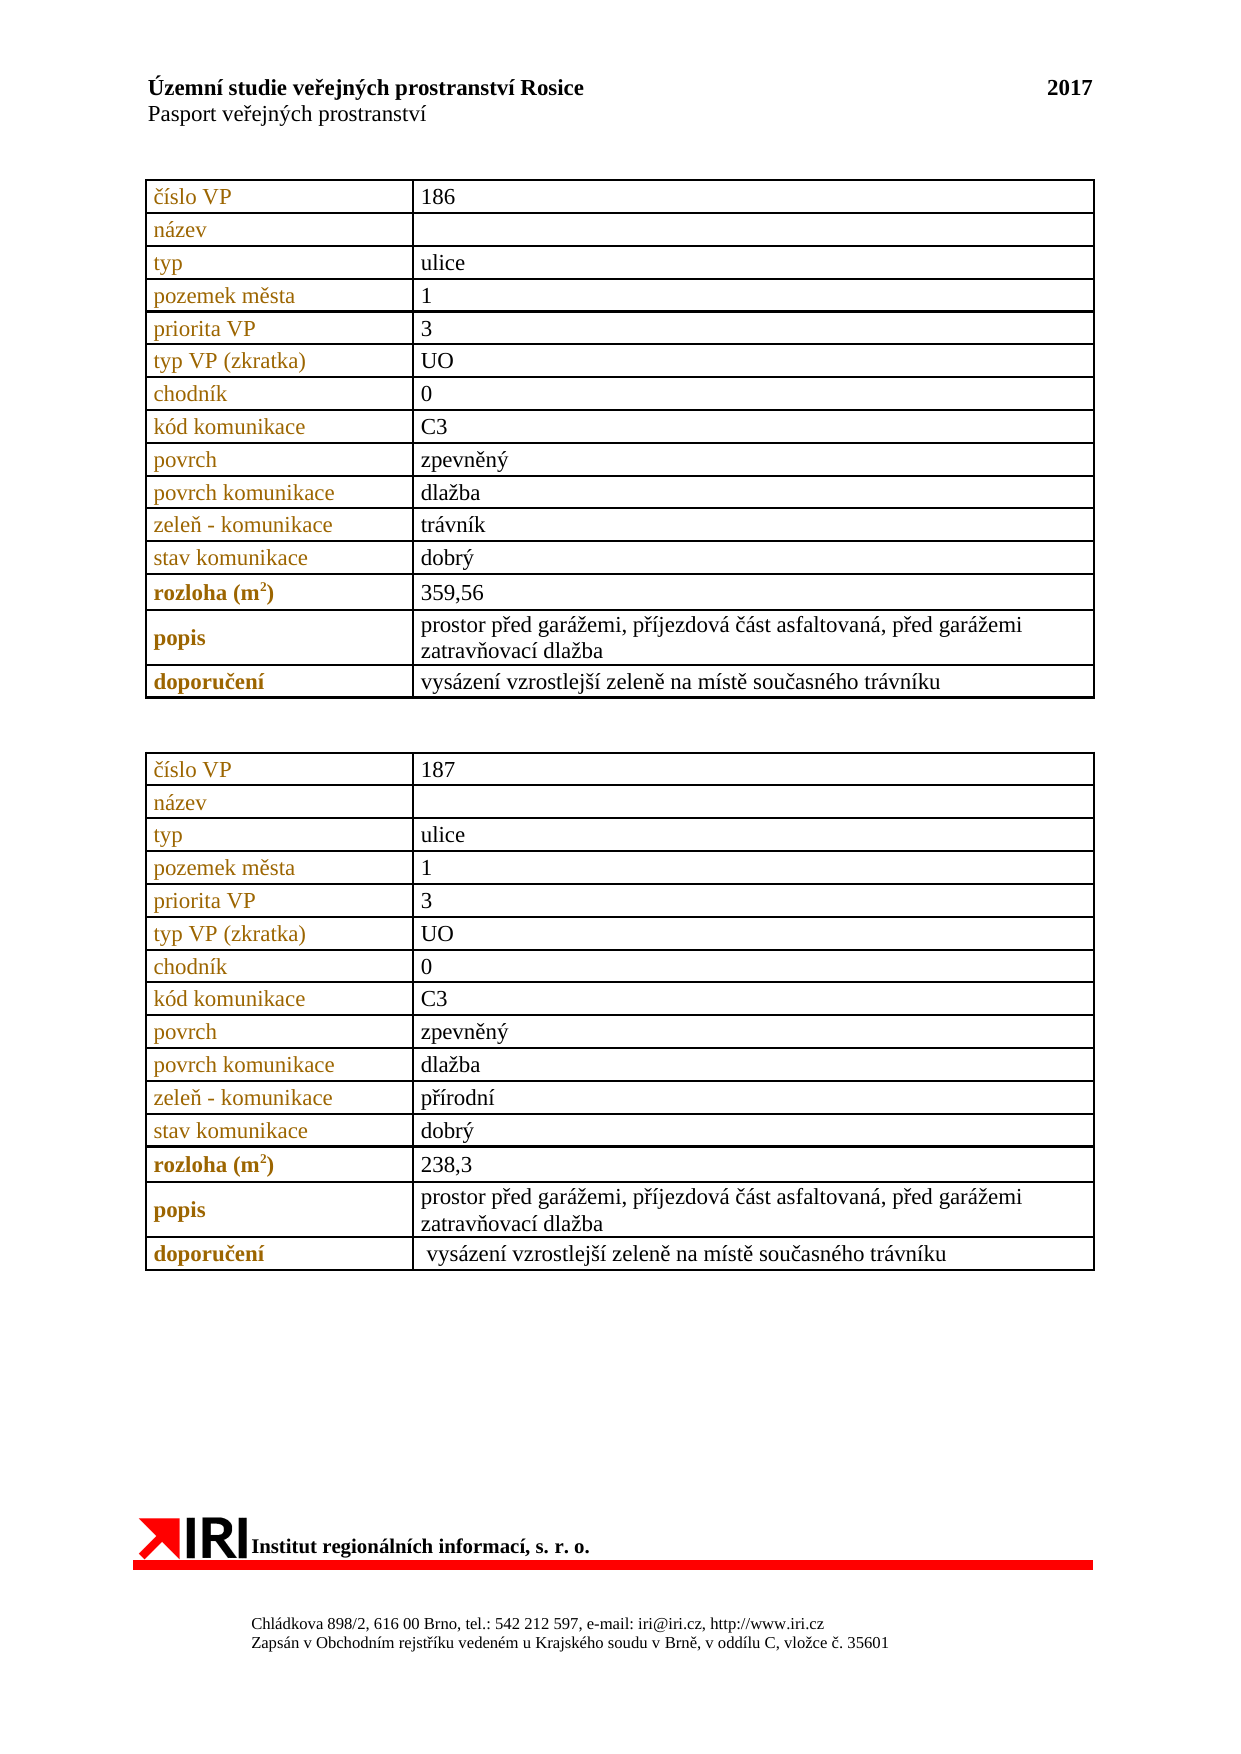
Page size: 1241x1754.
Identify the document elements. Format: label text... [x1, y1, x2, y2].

table_cell doporučení [147, 666, 412, 696]
table_cell priorita VP [147, 313, 412, 343]
table_cell C3 [414, 983, 1093, 1014]
table_cell stav komunikace [147, 1115, 412, 1145]
table_cell ulice [414, 247, 1093, 278]
table_cell 0 [414, 378, 1093, 409]
table_cell pozemek města [147, 280, 412, 310]
table_cell prostor před garážemi, příjezdová část asfaltovaná, před garážemi zatravňovací dlažba [414, 611, 1093, 664]
table_cell zeleň - komunikace [147, 1082, 412, 1112]
table_cell název [147, 786, 412, 817]
table_cell 359,56 [414, 575, 1093, 609]
table_cell [414, 214, 1093, 245]
picture [136, 1516, 250, 1560]
table_cell dlažba [414, 477, 1093, 507]
table_cell kód komunikace [147, 983, 412, 1014]
table_cell typ [147, 819, 412, 850]
table_cell popis [147, 1183, 412, 1236]
table_cell typ VP (zkratka) [147, 345, 412, 376]
table_cell UO [414, 345, 1093, 376]
table_cell stav komunikace [147, 542, 412, 573]
table_cell zeleň - komunikace [147, 509, 412, 540]
table_header číslo VP [147, 754, 412, 784]
table_header 187 [414, 754, 1093, 784]
table_header 186 [414, 181, 1093, 212]
table_cell ulice [414, 819, 1093, 850]
table_cell chodník [147, 951, 412, 981]
table_cell 3 [414, 313, 1093, 343]
table_cell popis [147, 611, 412, 664]
table_cell povrch [147, 1016, 412, 1047]
table_cell doporučení [147, 1238, 412, 1269]
table_cell rozloha (m2) [147, 575, 412, 609]
table_cell povrch komunikace [147, 477, 412, 507]
table_cell prostor před garážemi, příjezdová část asfaltovaná, před garážemi zatravňovací dlažba [414, 1183, 1093, 1236]
table_cell trávník [414, 509, 1093, 540]
table_cell dobrý [414, 1115, 1093, 1145]
table_cell 3 [414, 885, 1093, 916]
table_cell rozloha (m2) [147, 1148, 412, 1181]
table_cell 0 [414, 951, 1093, 981]
table_cell [414, 786, 1093, 817]
table_cell 1 [414, 280, 1093, 310]
table_cell priorita VP [147, 885, 412, 916]
table_cell dobrý [414, 542, 1093, 573]
table_cell C3 [414, 411, 1093, 442]
table_cell typ [147, 247, 412, 278]
table_cell kód komunikace [147, 411, 412, 442]
table_cell vysázení vzrostlejší zeleně na místě současného trávníku [414, 1238, 1093, 1269]
table_cell UO [414, 918, 1093, 948]
table_cell dlažba [414, 1049, 1093, 1080]
table_cell přírodní [414, 1082, 1093, 1112]
table_cell typ VP (zkratka) [147, 918, 412, 948]
table_cell povrch [147, 444, 412, 474]
table_cell zpevněný [414, 1016, 1093, 1047]
table_cell pozemek města [147, 852, 412, 883]
table_header číslo VP [147, 181, 412, 212]
table_cell 1 [414, 852, 1093, 883]
table_cell název [147, 214, 412, 245]
table_cell povrch komunikace [147, 1049, 412, 1080]
table_cell zpevněný [414, 444, 1093, 474]
table_cell 238,3 [414, 1148, 1093, 1181]
table_cell vysázení vzrostlejší zeleně na místě současného trávníku [414, 666, 1093, 696]
table_cell chodník [147, 378, 412, 409]
